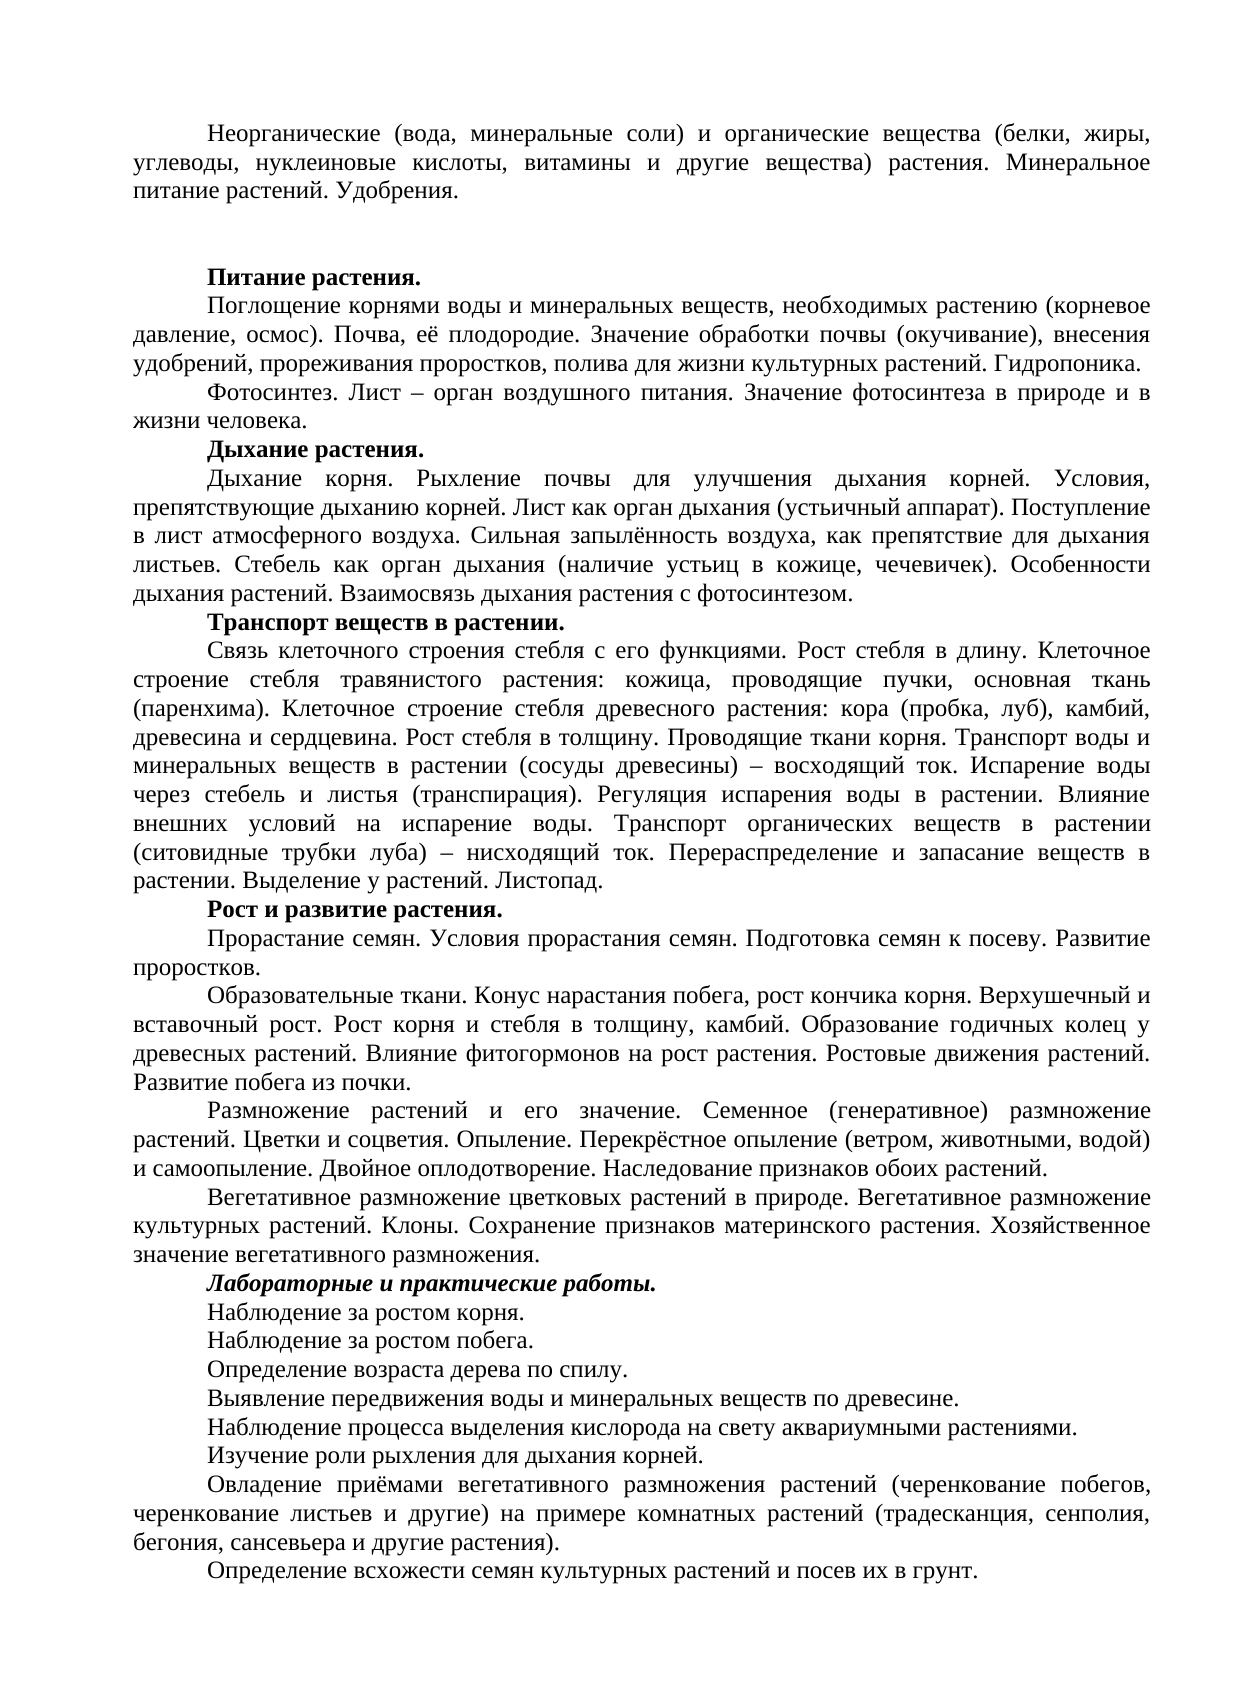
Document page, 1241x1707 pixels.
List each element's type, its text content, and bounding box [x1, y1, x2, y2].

text Фотосинтез. Лист – орган воздушного питания. Значение фотосинтеза в природе и в жизни человека. [133, 377, 1152, 434]
text Наблюдение процесса выделения кислорода на свету аквариумными растениями. [133, 1412, 1152, 1441]
text Наблюдение за ростом корня. [133, 1297, 1152, 1326]
text Размножение растений и его значение. Семенное (генеративное) размножение растений. Цветки и соцветия. Опыление. Перекрёстное опыление (ветром, животными, водой) и самоопыление. Двойное оплодотворение. Наследование признаков обоих растений. [133, 1096, 1152, 1182]
text Изучение роли рыхления для дыхания корней. [133, 1441, 1152, 1469]
text Поглощение корнями воды и минеральных веществ, необходимых растению (корневое давление, осмос). Почва, её плодородие. Значение обработки почвы (окучивание), внесения удобрений, прореживания проростков, полива для жизни культурных растений. Гидропоника. [133, 291, 1152, 377]
text Овладение приёмами вегетативного размножения растений (черенкование побегов, черенкование листьев и другие) на примере комнатных растений (традесканция, сенполия, бегония, сансевьера и другие растения). [133, 1469, 1152, 1556]
text Рост и развитие растения. [133, 894, 1152, 923]
text Дыхание растения. [133, 434, 1152, 463]
text Образовательные ткани. Конус нарастания побега, рост кончика корня. Верхушечный и вставочный рост. Рост корня и стебля в толщину, камбий. Образование годичных колец у древесных растений. Влияние фитогормонов на рост растения. Ростовые движения растений. Развитие побега из почки. [133, 981, 1152, 1096]
text Транспорт веществ в растении. [133, 607, 1152, 636]
text Дыхание корня. Рыхление почвы для улучшения дыхания корней. Условия, препятствующие дыханию корней. Лист как орган дыхания (устьичный аппарат). Поступление в лист атмосферного воздуха. Сильная запылённость воздуха, как препятствие для дыхания листьев. Стебель как орган дыхания (наличие устьиц в кожице, чечевичек). Особенности дыхания растений. Взаимосвязь дыхания растения с фотосинтезом. [133, 463, 1152, 607]
text Выявление передвижения воды и минеральных веществ по древесине. [133, 1383, 1152, 1412]
text Определение всхожести семян культурных растений и посев их в грунт. [133, 1556, 1152, 1584]
text Питание растения. [133, 262, 1152, 291]
text Лабораторные и практические работы. [133, 1268, 1152, 1297]
text Прорастание семян. Условия прорастания семян. Подготовка семян к посеву. Развитие проростков. [133, 923, 1152, 981]
text Наблюдение за ростом побега. [133, 1326, 1152, 1354]
text Вегетативное размножение цветковых растений в природе. Вегетативное размножение культурных растений. Клоны. Сохранение признаков материнского растения. Хозяйственное значение вегетативного размножения. [133, 1182, 1152, 1268]
text Связь клеточного строения стебля с его функциями. Рост стебля в длину. Клеточное строение стебля травянистого растения: кожица, проводящие пучки, основная ткань (паренхима). Клеточное строение стебля древесного растения: кора (пробка, луб), камбий, древесина и сердцевина. Рост стебля в толщину. Проводящие ткани корня. Транспорт воды и минеральных веществ в растении (сосуды древесины) – восходящий ток. Испарение воды через стебель и листья (транспирация). Регуляция испарения воды в растении. Влияние внешних условий на испарение воды. Транспорт органических веществ в растении (ситовидные трубки луба) – нисходящий ток. Перераспределение и запасание веществ в растении. Выделение у растений. Листопад. [133, 636, 1152, 894]
text Определение возраста дерева по спилу. [133, 1354, 1152, 1383]
text Неорганические (вода, минеральные соли) и органические вещества (белки, жиры, углеводы, нуклеиновые кислоты, витамины и другие вещества) растения. Минеральное питание растений. Удобрения. [133, 118, 1152, 204]
